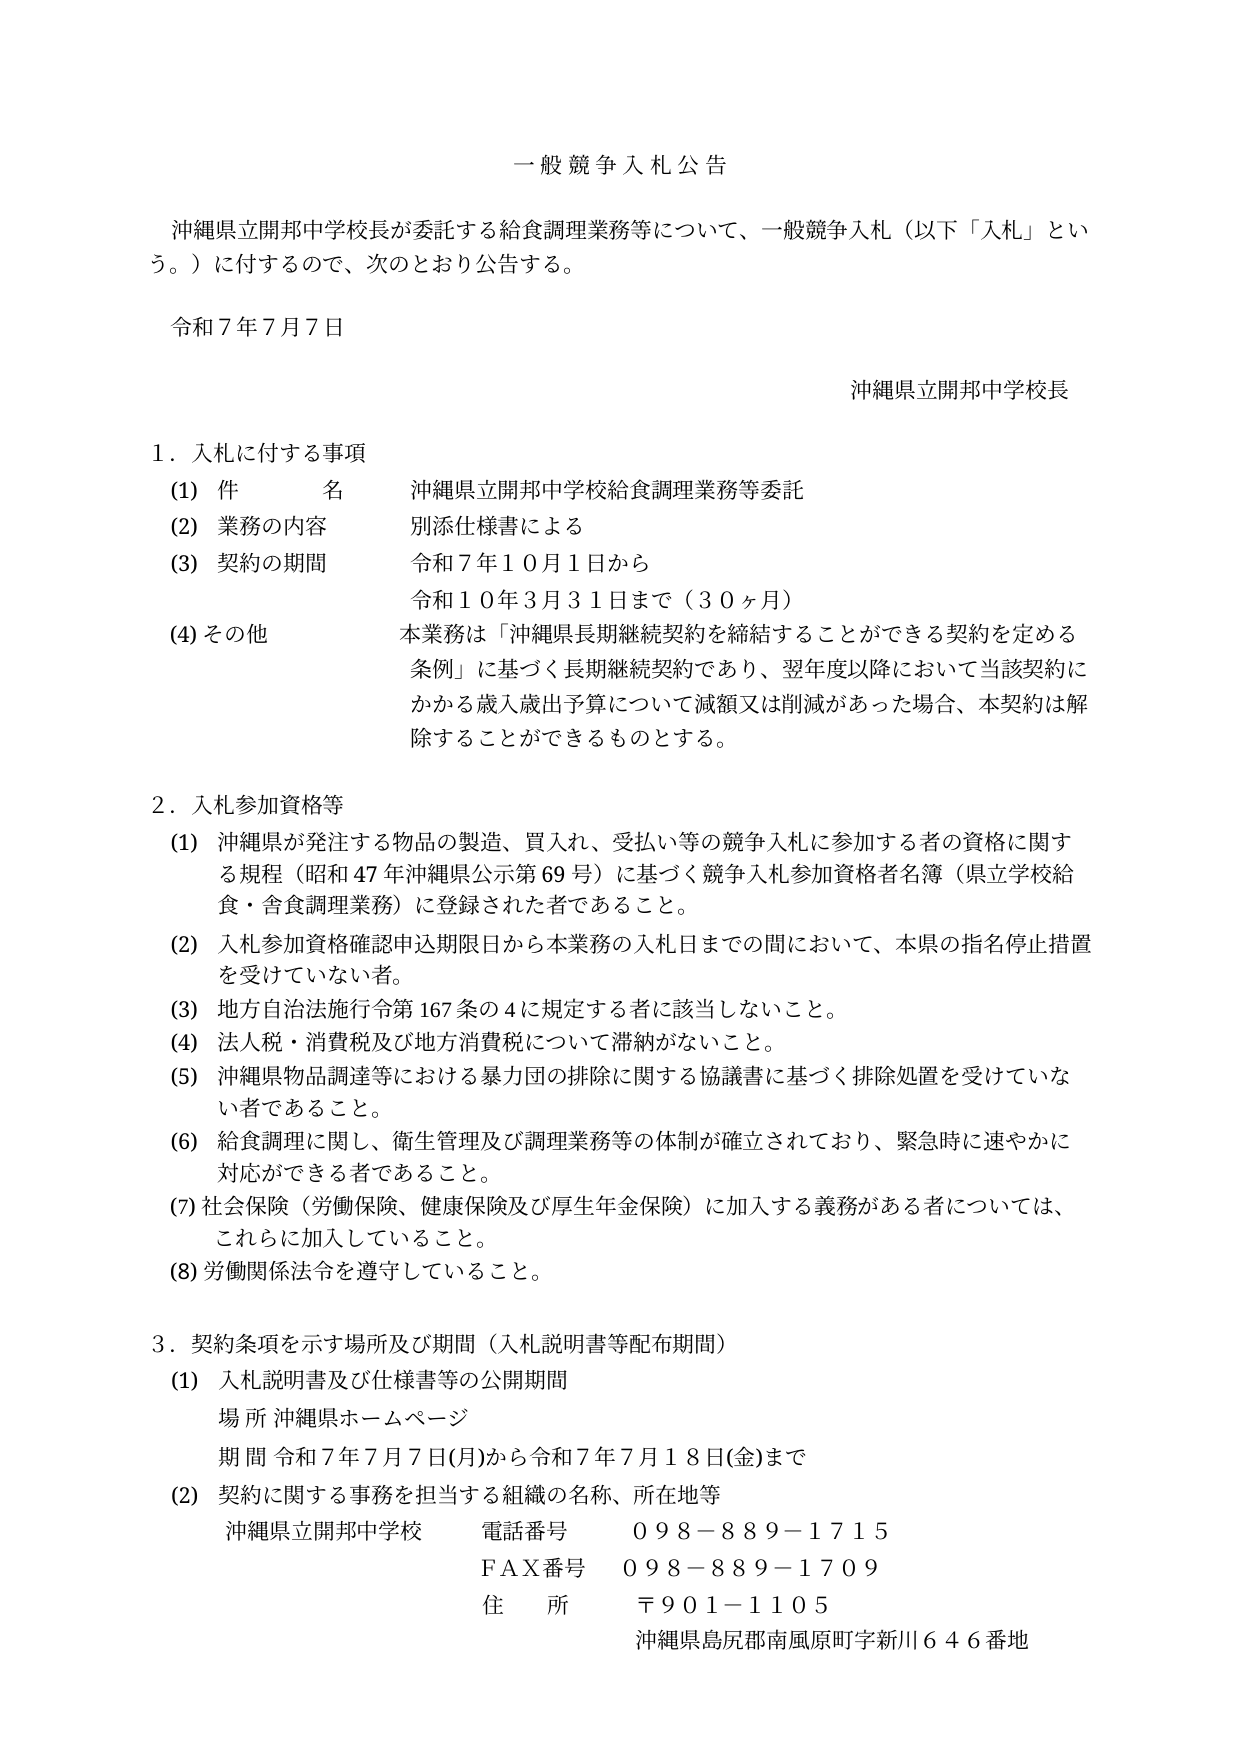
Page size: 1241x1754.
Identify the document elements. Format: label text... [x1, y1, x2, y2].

text １．入札に付する事項 [148, 436, 1092, 468]
list 業務の内容 別添仕様書による [170, 509, 1092, 541]
text 沖縄県立開邦中学校長が委託する給食調理業務等について、一般競争入札（以下「入札」という。）に付するので、次のとおり公告する。 [148, 213, 1092, 279]
list 沖縄県物品調達等における暴力団の排除に関する協議書に基づく排除処置を受けていない者であること。 [170, 1059, 1092, 1122]
text (4) その他 本業務は「沖縄県長期継続契約を締結することができる契約を定める条例」に基づく長期継続契約であり、翌年度以降において当該契約にかかる歳入歳出予算について減額又は削減があった場合、本契約は解除することができるものとする。 [169, 618, 1092, 786]
list 入札参加資格確認申込期限日から本業務の入札日までの間において、本県の指名停止措置を受けていない者。 [170, 927, 1092, 990]
list 沖縄県が発注する物品の製造、買入れ、受払い等の競争入札に参加する者の資格に関する規程（昭和47 年沖縄県公示第69 号）に基づく競争入札参加資格者名簿（県立学校給食・舎食調理業務）に登録された者であること。 [170, 825, 1092, 920]
text 住 所 〒９０１－１１０５ [219, 1588, 1092, 1620]
list 給食調理に関し、衛生管理及び調理業務等の体制が確立されており、緊急時に速やかに対応ができる者であること。 [170, 1124, 1092, 1187]
text 場 所 沖縄県ホームページ [218, 1402, 1041, 1433]
text ２．入札参加資格等 [148, 789, 923, 820]
text 令和１０年３月３１日まで（３０ヶ月） [148, 583, 1092, 614]
list 法人税・消費税及び地方消費税について滞納がないこと。 [170, 1026, 1092, 1057]
text 沖縄県立開邦中学校長 [741, 373, 1092, 405]
text ＦＡＸ番号 ０９８－８８９－１７０９ [149, 1551, 1092, 1583]
list 契約に関する事務を担当する組織の名称、所在地等 [171, 1478, 1041, 1509]
list 地方自治法施行令第167条の4に規定する者に該当しないこと。 [170, 992, 1092, 1023]
text 沖縄県島尻郡南風原町字新川６４６番地 [219, 1623, 1092, 1654]
text (8) 労働関係法令を遵守していること。 [169, 1254, 1092, 1286]
list 契約の期間 令和７年１０月１日から [170, 546, 1092, 578]
text 沖縄県立開邦中学校 電話番号 ０９８－８８９－１７１５ [148, 1514, 1092, 1546]
list 件 名 沖縄県立開邦中学校給食調理業務等委託 [170, 473, 1092, 504]
text ３．契約条項を示す場所及び期間（入札説明書等配布期間） [148, 1327, 1092, 1358]
text 期 間 令和７年７月７日(月)から令和７年７月１８日(金)まで [218, 1440, 1041, 1471]
text 令和７年７月７日 [170, 310, 1092, 342]
text (7) 社会保険（労働保険、健康保険及び厚生年金保険）に加入する義務がある者については、 これらに加入していること。 [169, 1189, 1092, 1252]
list 入札説明書及び仕様書等の公開期間 [171, 1363, 1041, 1395]
text 一 般 競 争 入 札 公 告 [287, 148, 952, 179]
